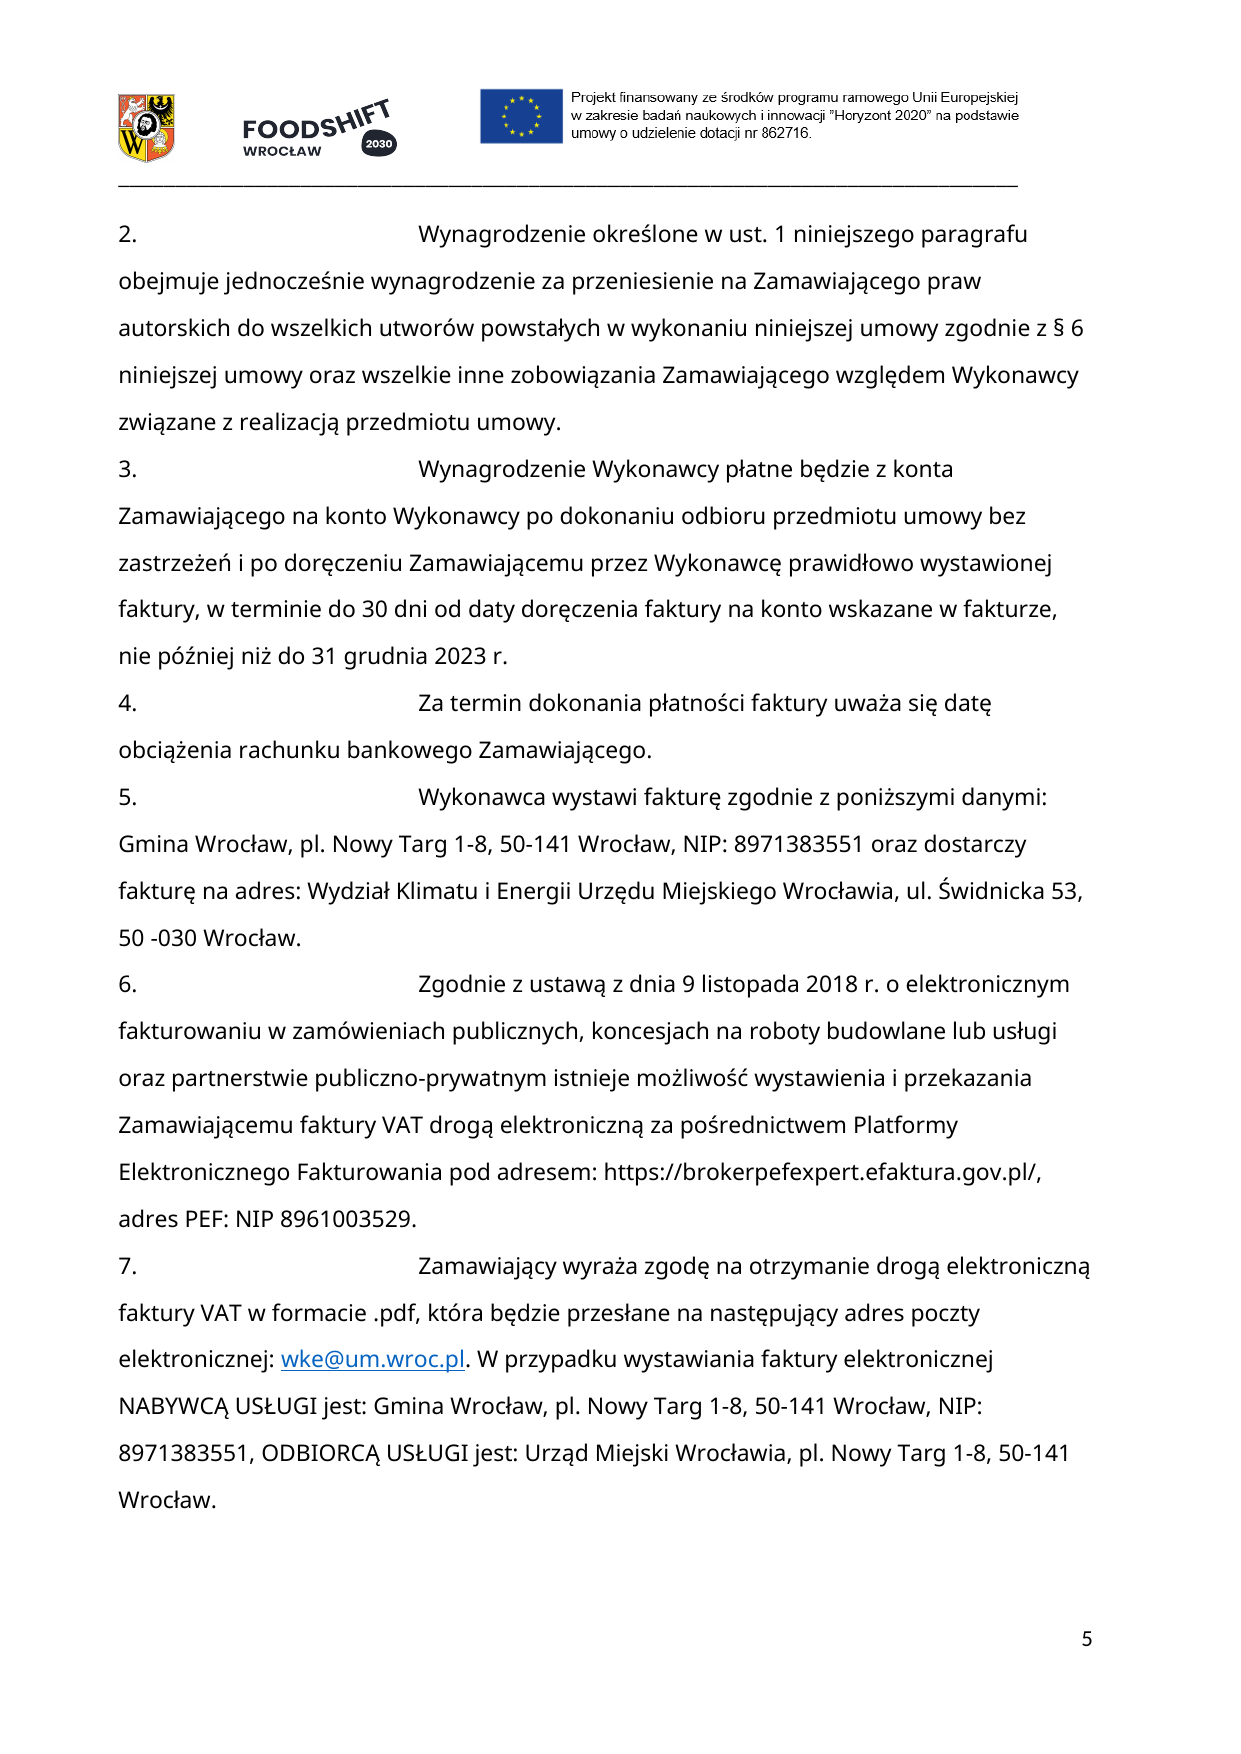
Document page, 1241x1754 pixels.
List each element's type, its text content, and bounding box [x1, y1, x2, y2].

list Wynagrodzenie Wykonawcy płatne będzie z konta Zamawiającego na konto Wykonawcy po dokonaniu odbioru przedmiotu umowy bez zastrzeżeń i po doręczeniu Zamawiającemu przez Wykonawcę prawidłowo wystawionej faktury, w terminie do 30 dni od daty doręczenia faktury na konto wskazane w fakturze, nie później niż do 31 grudnia 2023 r. [118, 453, 1093, 672]
picture [448, 73, 1053, 163]
picture [201, 73, 445, 191]
list Wykonawca wystawi fakturę zgodnie z poniższymi danymi: Gmina Wrocław, pl. Nowy Targ 1-8, 50-141 Wrocław, NIP: 8971383551 oraz dostarczy fakturę na adres: Wydział Klimatu i Energii Urzędu Miejskiego Wrocławia, ul. Świdnicka 53, 50 -030 Wrocław. [118, 781, 1093, 953]
list Zamawiający wyraża zgodę na otrzymanie drogą elektroniczną faktury VAT w formacie .pdf, która będzie przesłane na następujący adres poczty elektronicznej: wke@um.wroc.pl. W przypadku wystawiania faktury elektronicznej NABYWCĄ USŁUGI jest: Gmina Wrocław, pl. Nowy Targ 1-8, 50-141 Wrocław, NIP: 8971383551, ODBIORCĄ USŁUGI jest: Urząd Miejski Wrocławia, pl. Nowy Targ 1-8, 50-141 Wrocław. [118, 1250, 1093, 1515]
list Zgodnie z ustawą z dnia 9 listopada 2018 r. o elektronicznym fakturowaniu w zamówieniach publicznych, koncesjach na roboty budowlane lub usługi oraz partnerstwie publiczno-prywatnym istnieje możliwość wystawienia i przekazania Zamawiającemu faktury VAT drogą elektroniczną za pośrednictwem Platformy Elektronicznego Fakturowania pod adresem: https://brokerpefexpert.efaktura.gov.pl/, adres PEF: NIP 8961003529. [118, 968, 1093, 1234]
list Wynagrodzenie określone w ust. 1 niniejszego paragrafu obejmuje jednocześnie wynagrodzenie za przeniesienie na Zamawiającego praw autorskich do wszelkich utworów powstałych w wykonaniu niniejszej umowy zgodnie z § 6 niniejszej umowy oraz wszelkie inne zobowiązania Zamawiającego względem Wykonawcy związane z realizacją przedmiotu umowy. [118, 218, 1093, 437]
list Za termin dokonania płatności faktury uważa się datę obciążenia rachunku bankowego Zamawiającego. [118, 687, 1093, 765]
picture [118, 94, 175, 163]
